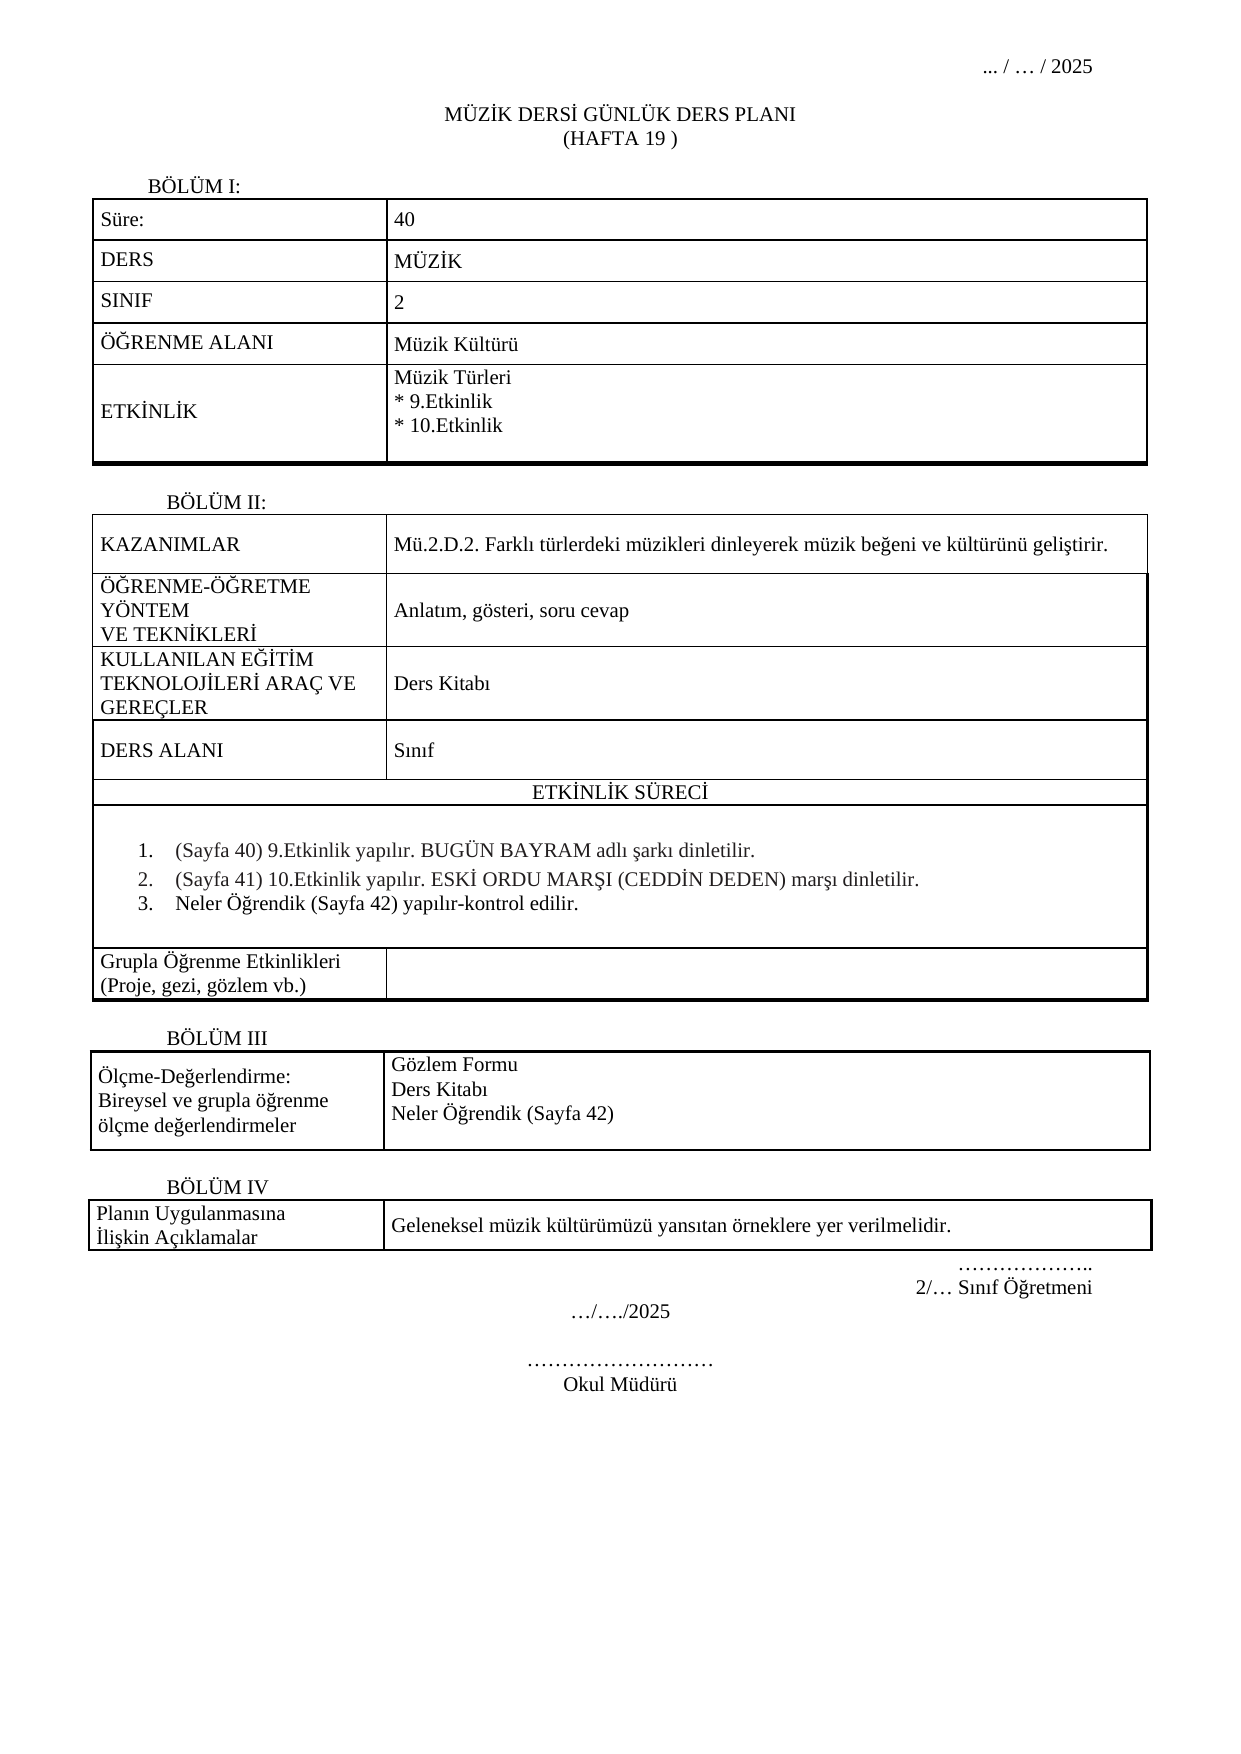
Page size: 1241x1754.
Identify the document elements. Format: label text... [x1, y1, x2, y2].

table_cell Sınıf [387, 721, 1146, 778]
table_header Süre: [94, 200, 386, 239]
table_header Gözlem Formu Ders Kitabı Neler Öğrendik (Sayfa 42) [385, 1053, 1149, 1149]
table_header Mü.2.D.2. Farklı türlerdeki müzikleri dinleyerek müzik beğeni ve kültürünü geliştirir. [387, 515, 1147, 573]
table_cell ETKİNLİK [94, 365, 386, 461]
text ... / … / 2025 [148, 54, 1093, 78]
table_cell Müzik Türleri * 9.Etkinlik * 10.Etkinlik [388, 365, 1146, 461]
text ……………………… [148, 1347, 1093, 1371]
table_cell ETKİNLİK SÜRECİ [94, 780, 1146, 804]
text BÖLÜM I: [148, 174, 1093, 198]
table_cell 2 [388, 282, 1146, 322]
text ……………….. [148, 1251, 1093, 1275]
table_cell KULLANILAN EĞİTİM TEKNOLOJİLERİ ARAÇ VE GEREÇLER [93, 647, 386, 719]
text BÖLÜM II: [148, 490, 1093, 514]
table_cell Anlatım, gösteri, soru cevap [387, 574, 1146, 646]
text MÜZİK DERSİ GÜNLÜK DERS PLANI [148, 102, 1093, 126]
table_cell [387, 949, 1146, 997]
table_cell ÖĞRENME-ÖĞRETME YÖNTEM VE TEKNİKLERİ [93, 574, 386, 646]
table_cell Grupla Öğrenme Etkinlikleri (Proje, gezi, gözlem vb.) [94, 949, 386, 997]
text (HAFTA 19 ) [148, 126, 1093, 150]
table_cell Ders Kitabı [387, 647, 1146, 719]
table_header Geleneksel müzik kültürümüzü yansıtan örneklere yer verilmelidir. [385, 1201, 1150, 1249]
table_cell MÜZİK [388, 241, 1146, 281]
table_header 40 [388, 200, 1146, 239]
table_header Ölçme-Değerlendirme: Bireysel ve grupla öğrenme ölçme değerlendirmeler [92, 1053, 383, 1149]
text Okul Müdürü [148, 1371, 1093, 1396]
table_cell Müzik Kültürü [388, 324, 1146, 363]
subtitle BÖLÜM IV [148, 1175, 1093, 1199]
table_cell SINIF [94, 282, 386, 322]
table_cell ÖĞRENME ALANI [94, 324, 386, 363]
table_cell (Sayfa 40) 9.Etkinlik yapılır. BUGÜN BAYRAM adlı şarkı dinletilir. (Sayfa 41) 10.Etkinlik yapılır. ESKİ ORDU MARŞI (CEDDİN DEDEN) marşı dinletilir. Neler Öğrendik (Sayfa 42) yapılır-kontrol edilir. [94, 806, 1146, 947]
table_cell DERS [94, 241, 386, 281]
subtitle BÖLÜM III [148, 1026, 1093, 1050]
table_header Planın Uygulanmasına İlişkin Açıklamalar [90, 1201, 383, 1249]
table_header KAZANIMLAR [93, 515, 386, 573]
text …/…./2025 [148, 1299, 1093, 1323]
text 2/… Sınıf Öğretmeni [148, 1275, 1093, 1299]
table_cell DERS ALANI [94, 721, 386, 778]
